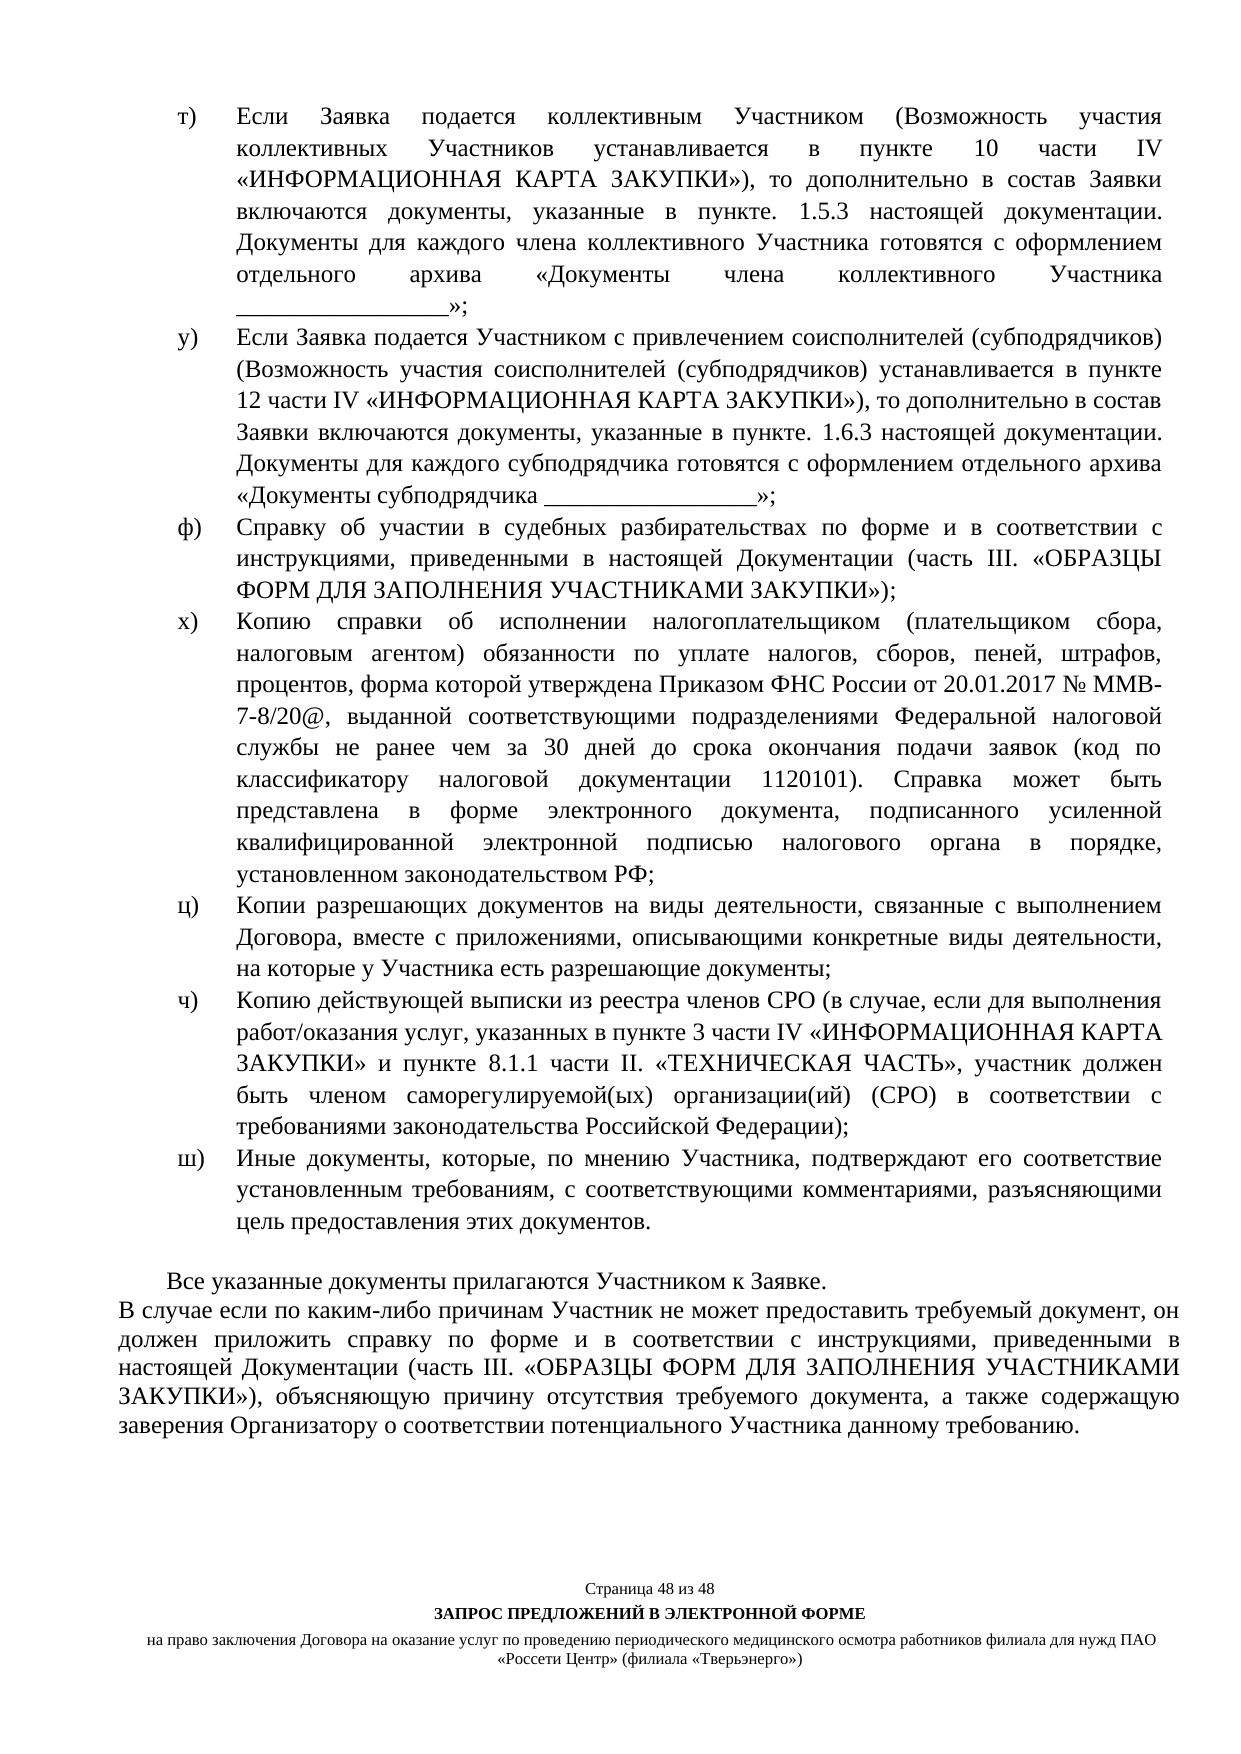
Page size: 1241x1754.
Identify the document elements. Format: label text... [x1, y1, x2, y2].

text В случае если по каким-либо причинам Участник не может предоставить требуемый документ, он должен приложить справку по форме и в соответствии с инструкциями, приведенными в настоящей Документации (часть III. «ОБРАЗЦЫ ФОРМ ДЛЯ ЗАПОЛНЕНИЯ УЧАСТНИКАМИ ЗАКУПКИ»), объясняющую причину отсутствия требуемого документа, а также содержащую заверения Организатору о соответствии потенциального Участника данному требованию. [118, 1295, 1181, 1439]
list Копию справки об исполнении налогоплательщиком (плательщиком сбора, налоговым агентом) обязанности по уплате налогов, сборов, пеней, штрафов, процентов, форма которой утверждена Приказом ФНС России от 20.01.2017 № ММВ-7-8/20@, выданной соответствующими подразделениями Федеральной налоговой службы не ранее чем за 30 дней до срока окончания подачи заявок (код по классификатору налоговой документации 1120101). Справка может быть представлена в форме электронного документа, подписанного усиленной квалифицированной электронной подписью налогового органа в порядке, установленном законодательством РФ; [177, 606, 1163, 887]
list Копии разрешающих документов на виды деятельности, связанные с выполнением Договора, вместе с приложениями, описывающими конкретные виды деятельности, на которые у Участника есть разрешающие документы; [177, 890, 1163, 982]
list Справку об участии в судебных разбирательствах по форме и в соответствии с инструкциями, приведенными в настоящей Документации (часть III. «ОБРАЗЦЫ ФОРМ ДЛЯ ЗАПОЛНЕНИЯ УЧАСТНИКАМИ ЗАКУПКИ»); [177, 512, 1163, 603]
list Если Заявка подается коллективным Участником (Возможность участия коллективных Участников устанавливается в пункте 10 части IV «ИНФОРМАЦИОННАЯ КАРТА ЗАКУПКИ»), то дополнительно в состав Заявки включаются документы, указанные в пункте. 1.5.3 настоящей документации. Документы для каждого члена коллективного Участника готовятся с оформлением отдельного архива «Документы члена коллективного Участника _________________»; [177, 101, 1163, 319]
list Копию действующей выписки из реестра членов СРО (в случае, если для выполнения работ/оказания услуг, указанных в пункте 3 части IV «ИНФОРМАЦИОННАЯ КАРТА ЗАКУПКИ» и пункте 8.1.1 части II. «ТЕХНИЧЕСКАЯ ЧАСТЬ», участник должен быть членом саморегулируемой(ых) организации(ий) (СРО) в соответствии с требованиями законодательства Российской Федерации); [177, 985, 1163, 1140]
list Иные документы, которые, по мнению Участника, подтверждают его соответствие установленным требованиям, с соответствующими комментариями, разъясняющими цель предоставления этих документов. [177, 1143, 1163, 1235]
subtitle Все указанные документы прилагаются Участником к Заявке. [118, 1266, 1163, 1295]
list Если Заявка подается Участником с привлечением соисполнителей (субподрядчиков) (Возможность участия соисполнителей (субподрядчиков) устанавливается в пункте 12 части IV «ИНФОРМАЦИОННАЯ КАРТА ЗАКУПКИ»), то дополнительно в состав Заявки включаются документы, указанные в пункте. 1.6.3 настоящей документации. Документы для каждого субподрядчика готовятся с оформлением отдельного архива «Документы субподрядчика _________________»; [177, 322, 1163, 509]
